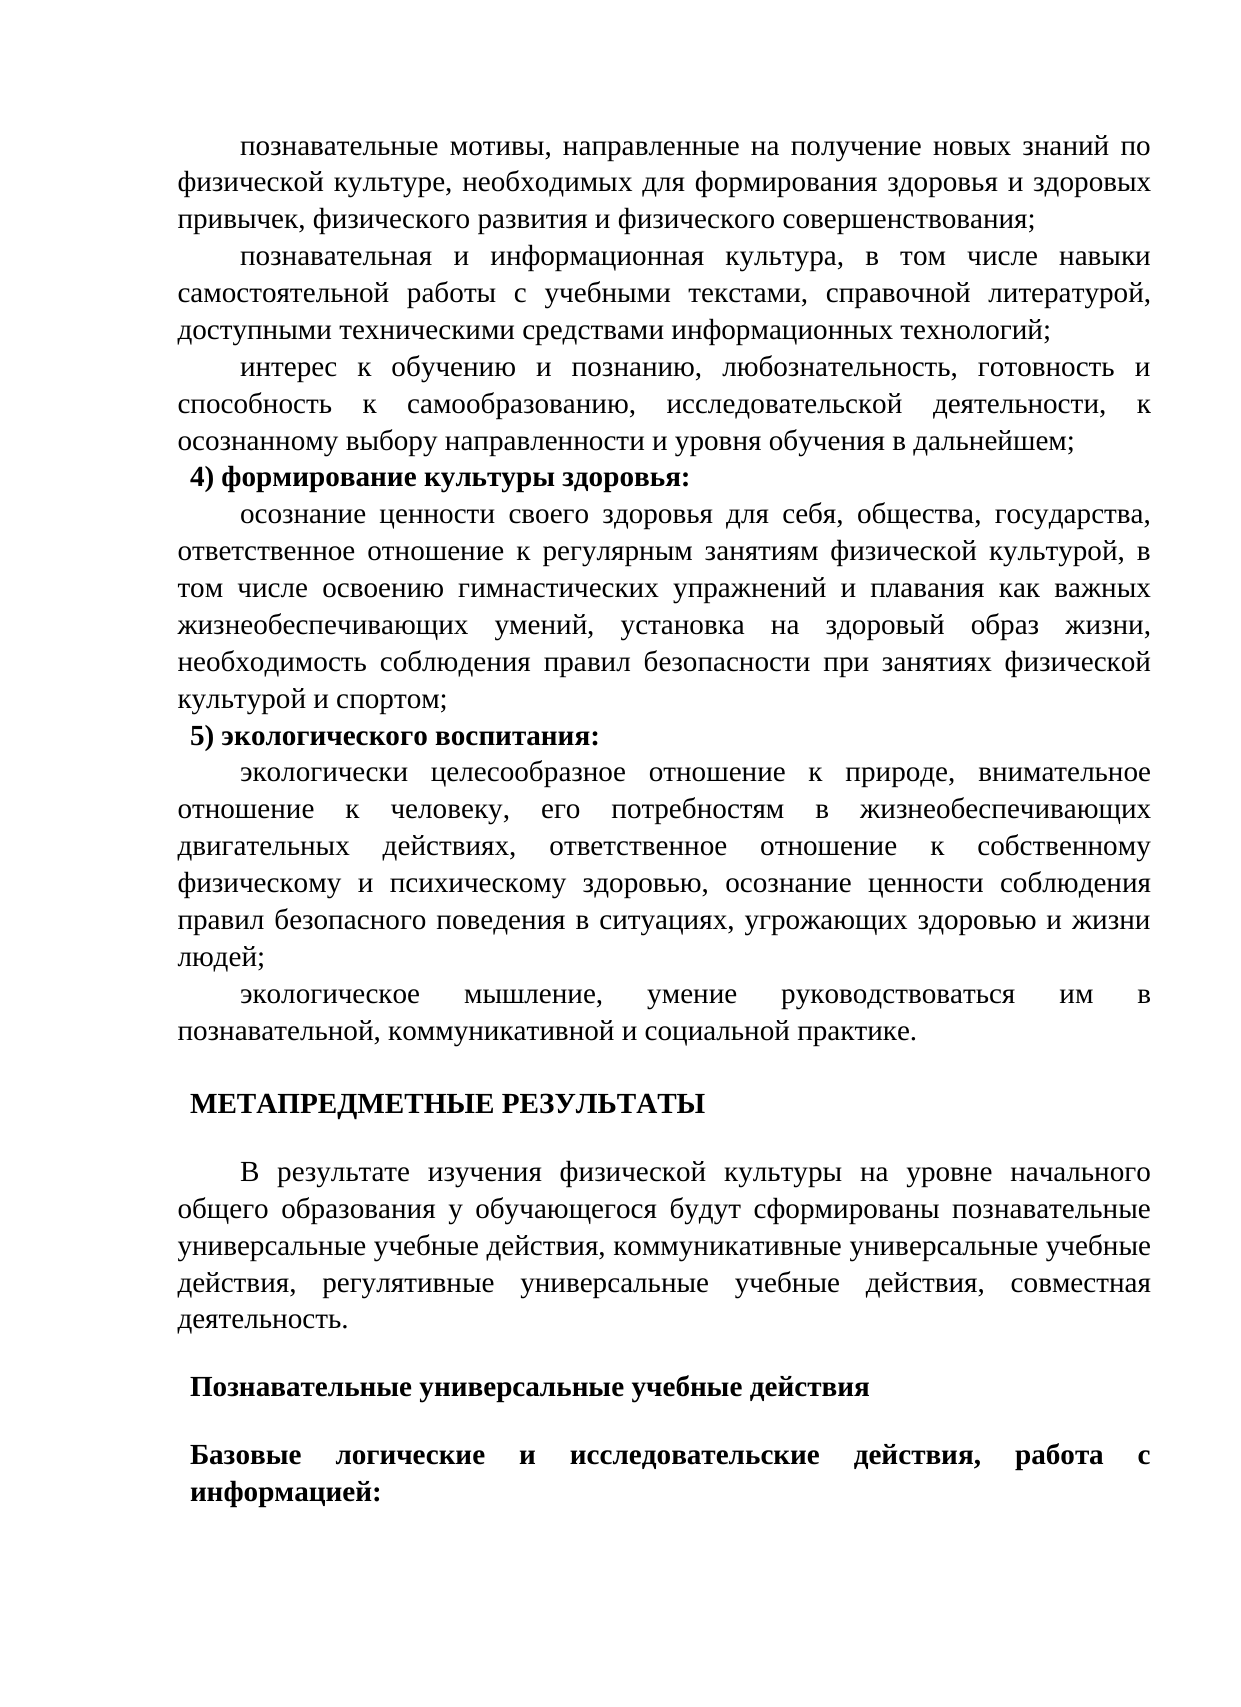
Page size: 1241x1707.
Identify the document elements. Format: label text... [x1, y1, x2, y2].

text познавательные мотивы, направленные на получение новых знаний по физической культуре, необходимых для формирования здоровья и здоровых привычек, физического развития и физического совершенствования; [177, 128, 1152, 235]
text 5) экологического воспитания: [190, 718, 1152, 751]
text познавательная и информационная культура, в том числе навыки самостоятельной работы с учебными текстами, справочной литературой, доступными техническими средствами информационных технологий; [177, 238, 1152, 346]
text Познавательные универсальные учебные действия [190, 1369, 1152, 1403]
text интерес к обучению и познанию, любознательность, готовность и способность к самообразованию, исследовательской деятельности, к осознанному выбору направленности и уровня обучения в дальнейшем; [177, 349, 1152, 456]
text МЕТАПРЕДМЕТНЫЕ РЕЗУЛЬТАТЫ [190, 1086, 1152, 1120]
text Базовые логические и исследовательские действия, работа с информацией: [190, 1437, 1152, 1507]
text экологическое мышление, умение руководствоваться им в познавательной, коммуникативной и социальной практике. [177, 976, 1152, 1046]
text В результате изучения физической культуры на уровне начального общего образования у обучающегося будут сформированы познавательные универсальные учебные действия, коммуникативные универсальные учебные действия, регулятивные универсальные учебные действия, совместная деятельность. [177, 1154, 1152, 1335]
text осознание ценности своего здоровья для себя, общества, государства, ответственное отношение к регулярным занятиям физической культурой, в том числе освоению гимнастических упражнений и плавания как важных жизнеобеспечивающих умений, установка на здоровый образ жизни, необходимость соблюдения правил безопасности при занятиях физической культурой и спортом; [177, 496, 1152, 714]
text 4) формирование культуры здоровья: [190, 459, 1152, 493]
text экологически целесообразное отношение к природе, внимательное отношение к человеку, его потребностям в жизнеобеспечивающих двигательных действиях, ответственное отношение к собственному физическому и психическому здоровью, осознание ценности соблюдения правил безопасного поведения в ситуациях, угрожающих здоровью и жизни людей; [177, 754, 1152, 972]
